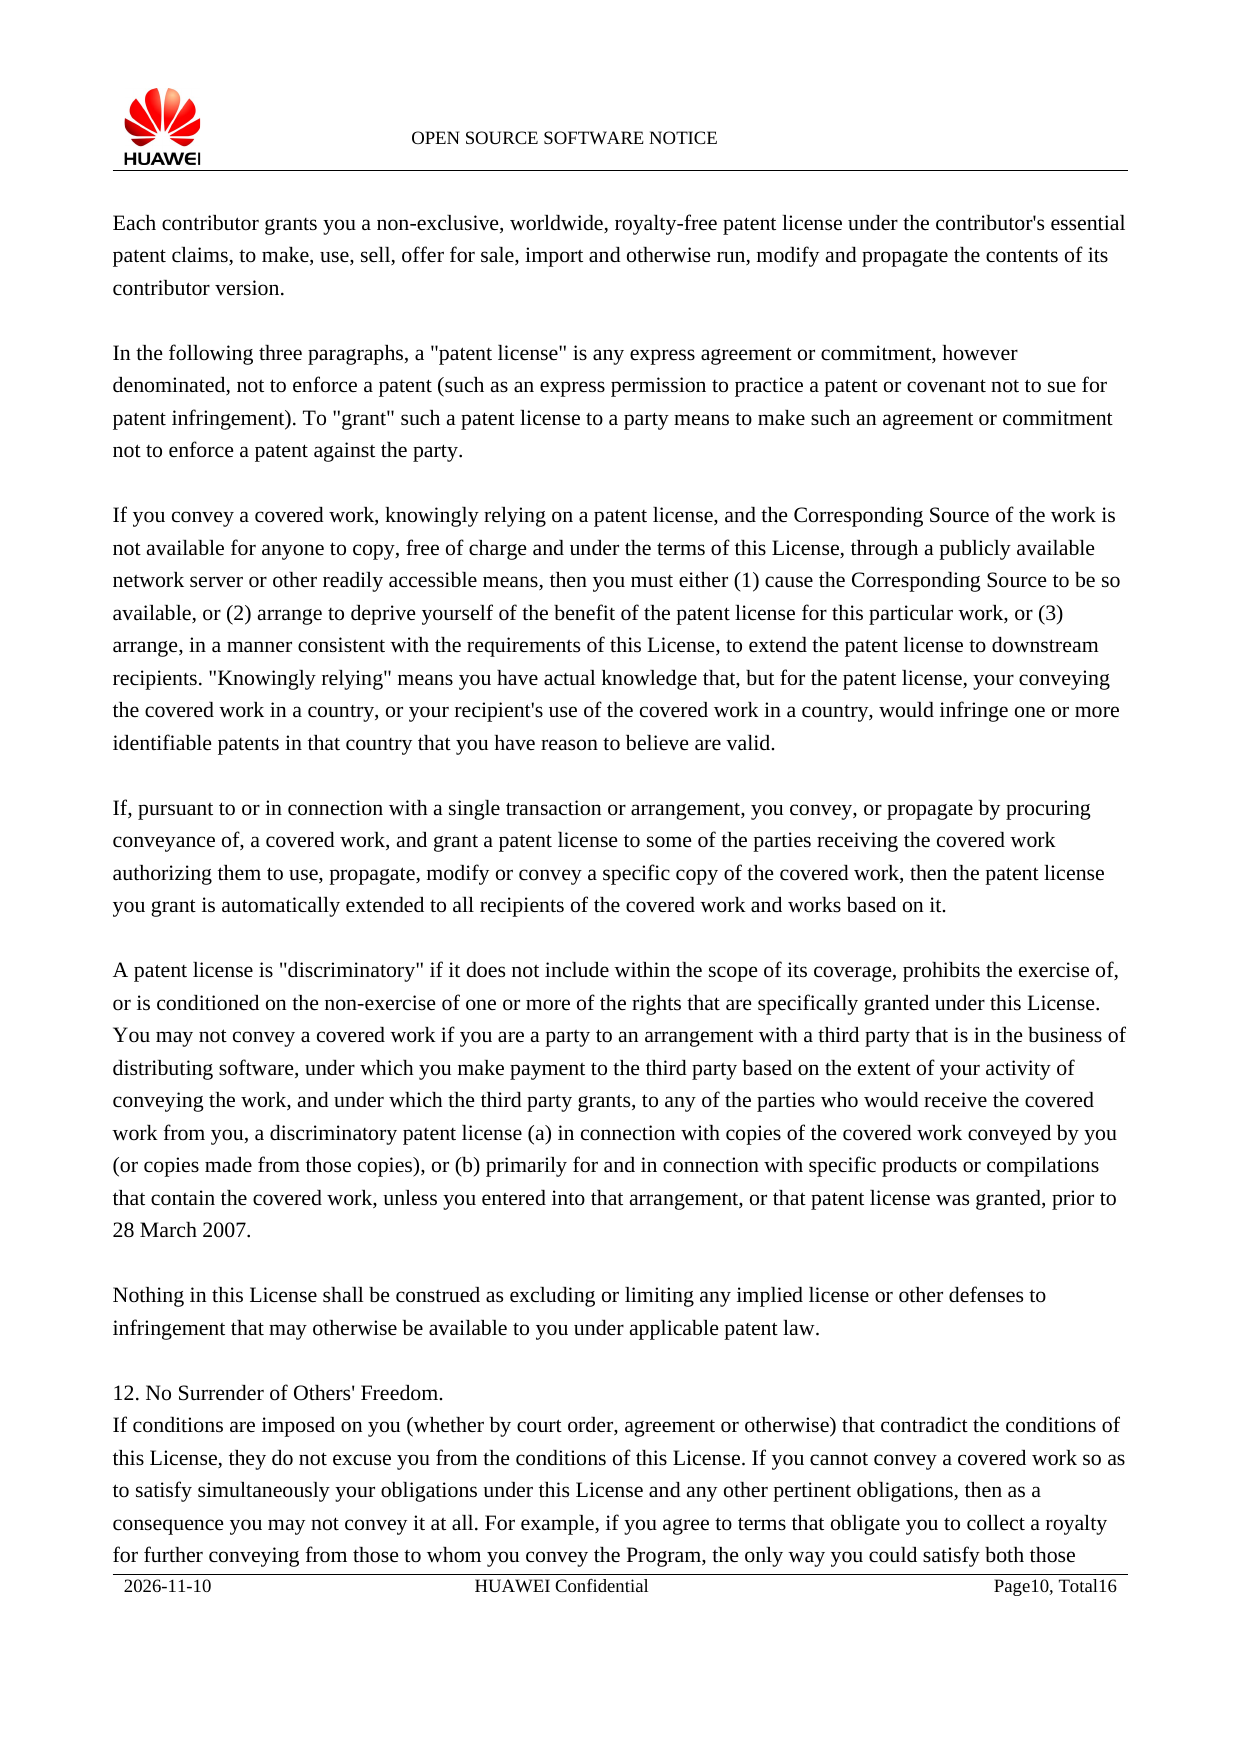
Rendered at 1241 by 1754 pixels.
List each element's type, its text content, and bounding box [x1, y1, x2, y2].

text Nothing in this License shall be construed as excluding or limiting any implied license or other defenses to infringement that may otherwise be available to you under applicable patent law. [112, 1279, 1128, 1344]
text A patent license is "discriminatory" if it does not include within the scope of its coverage, prohibits the exercise of, or is conditioned on the non-exercise of one or more of the rights that are specifically granted under this License. You may not convey a covered work if you are a party to an arrangement with a third party that is in the business of distributing software, under which you make payment to the third party based on the extent of your activity of conveying the work, and under which the third party grants, to any of the parties who would receive the covered work from you, a discriminatory patent license (a) in connection with copies of the covered work conveyed by you (or copies made from those copies), or (b) primarily for and in connection with specific products or compilations that contain the covered work, unless you entered into that arrangement, or that patent license was granted, prior to 28 March 2007. [112, 954, 1128, 1246]
text In the following three paragraphs, a "patent license" is any express agreement or commitment, however denominated, not to enforce a patent (such as an express permission to practice a patent or covenant not to sue for patent infringement). To "grant" such a patent license to a party means to make such an agreement or commitment not to enforce a patent against the party. [112, 336, 1128, 466]
picture [124, 88, 201, 165]
text 12. No Surrender of Others' Freedom. [112, 1376, 1128, 1409]
text If, pursuant to or in connection with a single transaction or arrangement, you convey, or propagate by procuring conveyance of, a covered work, and grant a patent license to some of the parties receiving the covered work authorizing them to use, propagate, modify or convey a specific copy of the covered work, then the patent license you grant is automatically extended to all recipients of the covered work and works based on it. [112, 791, 1128, 921]
text If you convey a covered work, knowingly relying on a patent license, and the Corresponding Source of the work is not available for anyone to copy, free of charge and under the terms of this License, through a publicly available network server or other readily accessible means, then you must either (1) cause the Corresponding Source to be so available, or (2) arrange to deprive yourself of the benefit of the patent license for this particular work, or (3) arrange, in a manner consistent with the requirements of this License, to extend the patent license to downstream recipients. "Knowingly relying" means you have actual knowledge that, but for the patent license, your conveying the covered work in a country, or your recipient's use of the covered work in a country, would infringe one or more identifiable patents in that country that you have reason to believe are valid. [112, 499, 1128, 759]
text Each contributor grants you a non-exclusive, worldwide, royalty-free patent license under the contributor's essential patent claims, to make, use, sell, offer for sale, import and otherwise run, modify and propagate the contents of its contributor version. [112, 206, 1128, 304]
